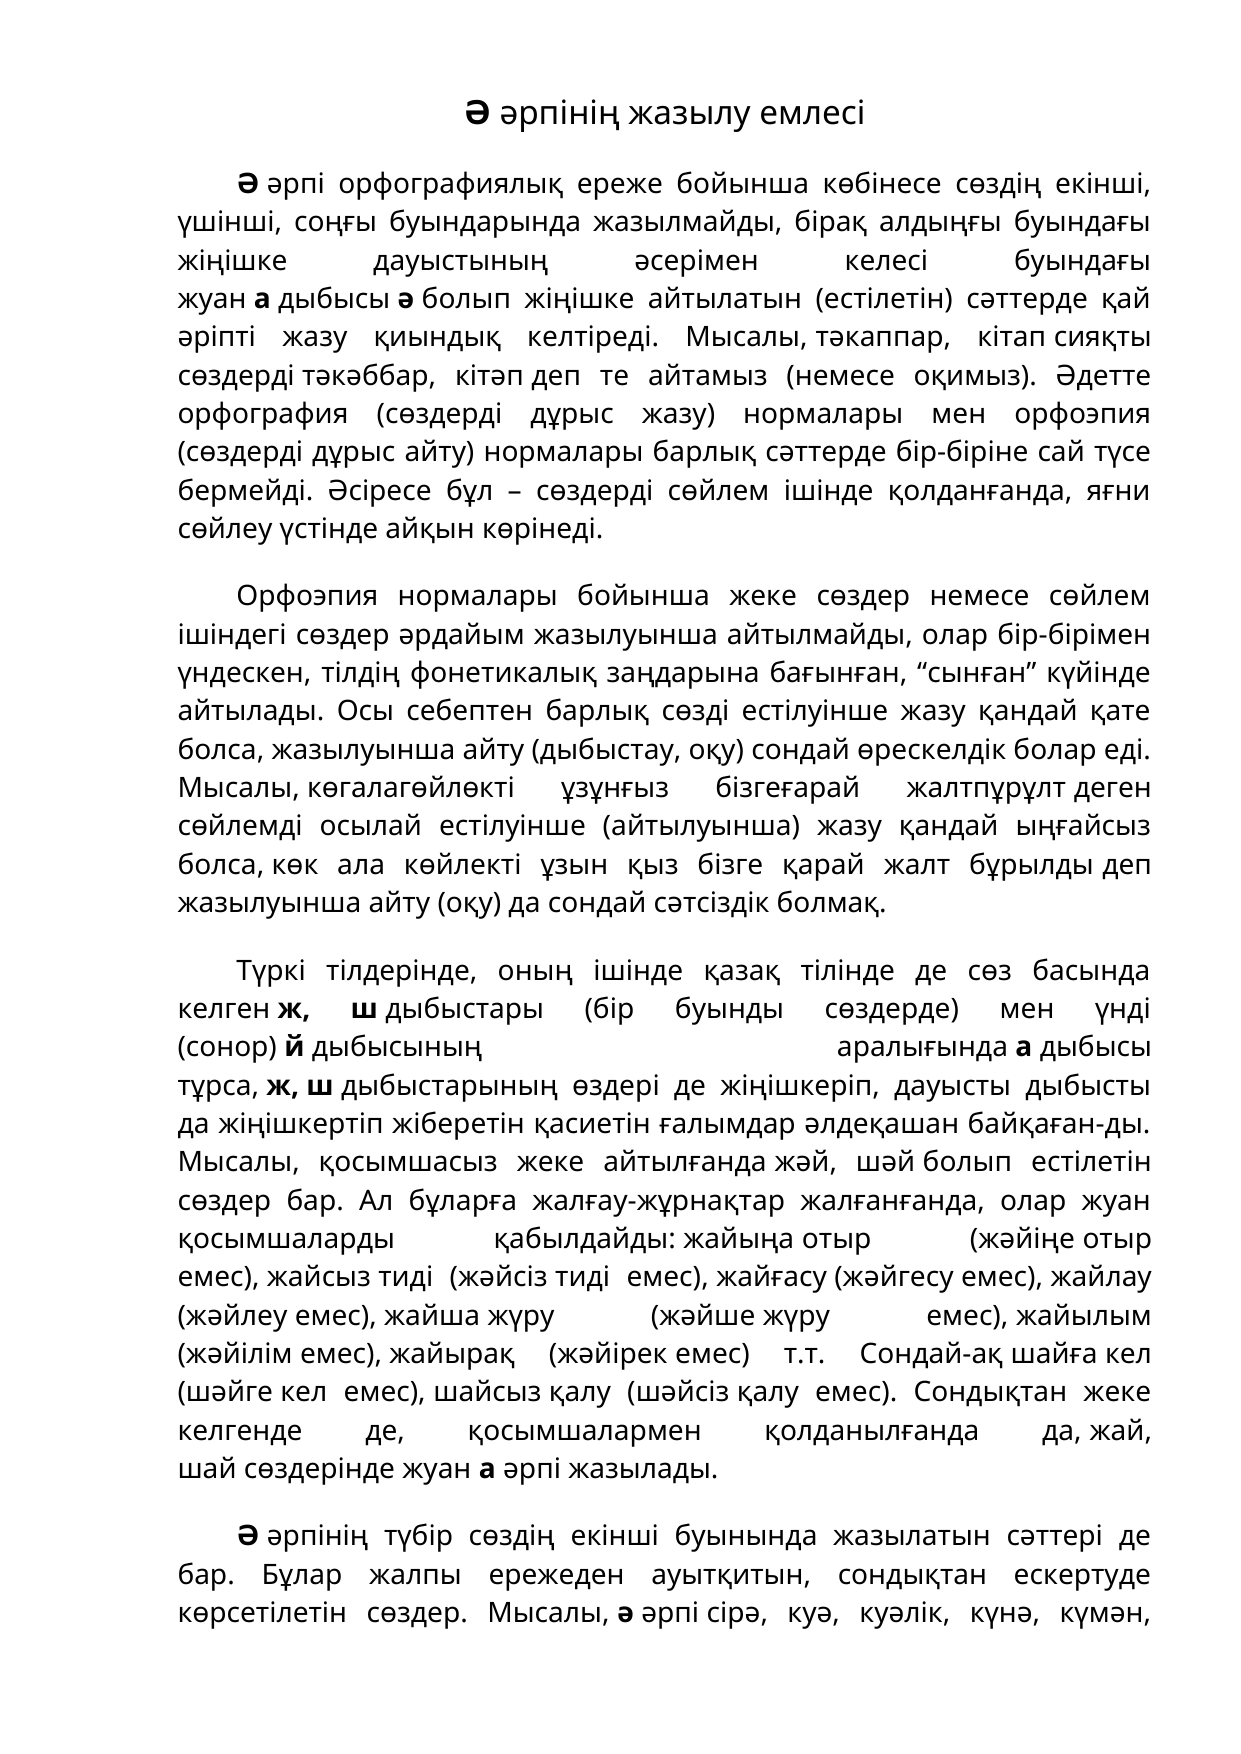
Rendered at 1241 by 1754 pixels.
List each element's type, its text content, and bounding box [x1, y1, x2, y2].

text Ә әрпінің жазылу емлесі [177, 89, 1152, 134]
text Түркі тілдерінде, оның ішінде қазақ тілінде де сөз басында келген ж, ш дыбыстары (бір буынды сөздерде) мен үнді (сонор) й дыбысының аралығында а дыбысы тұрса, ж, ш дыбыстарының өздері де жіңішкеріп, дауысты дыбысты да жіңішкертіп жіберетін қасиетін ғалымдар әлдеқашан байқаған-ды. Мысалы, қосымшасыз жеке айтылғанда жәй, шәй болып естілетін сөздер бар. Ал бұларға жалғау-жұрнақтар жалғанғанда, олар жуан қосымшаларды қабылдайды: жайыңа отыр (жәйіңе отыр емес), жайсыз тиді (жәйсіз тиді емес), жайғасу (жәйгесу емес), жайлау (жәйлеу емес), жайша жүру (жәйше жүру емес), жайылым (жәйілім емес), жайырақ (жәйірек емес) т.т. Сондай-ақ шайға кел (шәйге кел емес), шайсыз қалу (шәйсіз қалу емес). Сондықтан жеке келгенде де, қосымшалармен қолданылғанда да, жай, шай сөздерінде жуан а әрпі жазылады. [177, 950, 1152, 1487]
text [177, 1516, 1152, 1631]
text Ә әрпі орфографиялық ереже бойынша көбінесе сөздің екінші, үшінші, соңғы буындарында жазылмайды, бірақ алдыңғы буындағы жіңішке дауыстының әсерімен келесі буындағы жуан а дыбысы ә болып жіңішке айтылатын (естілетін) сәттерде қай әріпті жазу қиындық келтіреді. Мысалы, тәкаппар, кітап сияқты сөздерді тәкәббар, кітәп деп те айтамыз (немесе оқимыз). Әдетте орфография (сөздерді дұрыс жазу) нормалары мен орфоэпия (сөздерді дұрыс айту) нормалары барлық сәттерде бір-біріне сай түсе бермейді. Әсіресе бұл – сөздерді сөйлем ішінде қолданғанда, яғни сөйлеу үстінде айқын көрінеді. [177, 163, 1152, 547]
text Орфоэпия нормалары бойынша жеке сөздер немесе сөйлем ішіндегі сөздер әрдайым жазылуынша айтылмайды, олар бір-бірімен үндескен, тілдің фонетикалық заңдарына бағынған, “сынған” күйінде айтылады. Осы себептен барлық сөзді естілуінше жазу қандай қате болса, жазылуынша айту (дыбыстау, оқу) сондай өрескелдік болар еді. Мысалы, көгалагөйлөкті ұзұнғыз бізгеғарай жалтпұрұлт деген сөйлемді осылай естілуінше (айтылуынша) жазу қандай ыңғайсыз болса, көк ала көйлекті ұзын қыз бізге қарай жалт бұрылды деп жазылуынша айту (оқу) да сондай сәтсіздік болмақ. [177, 576, 1152, 921]
